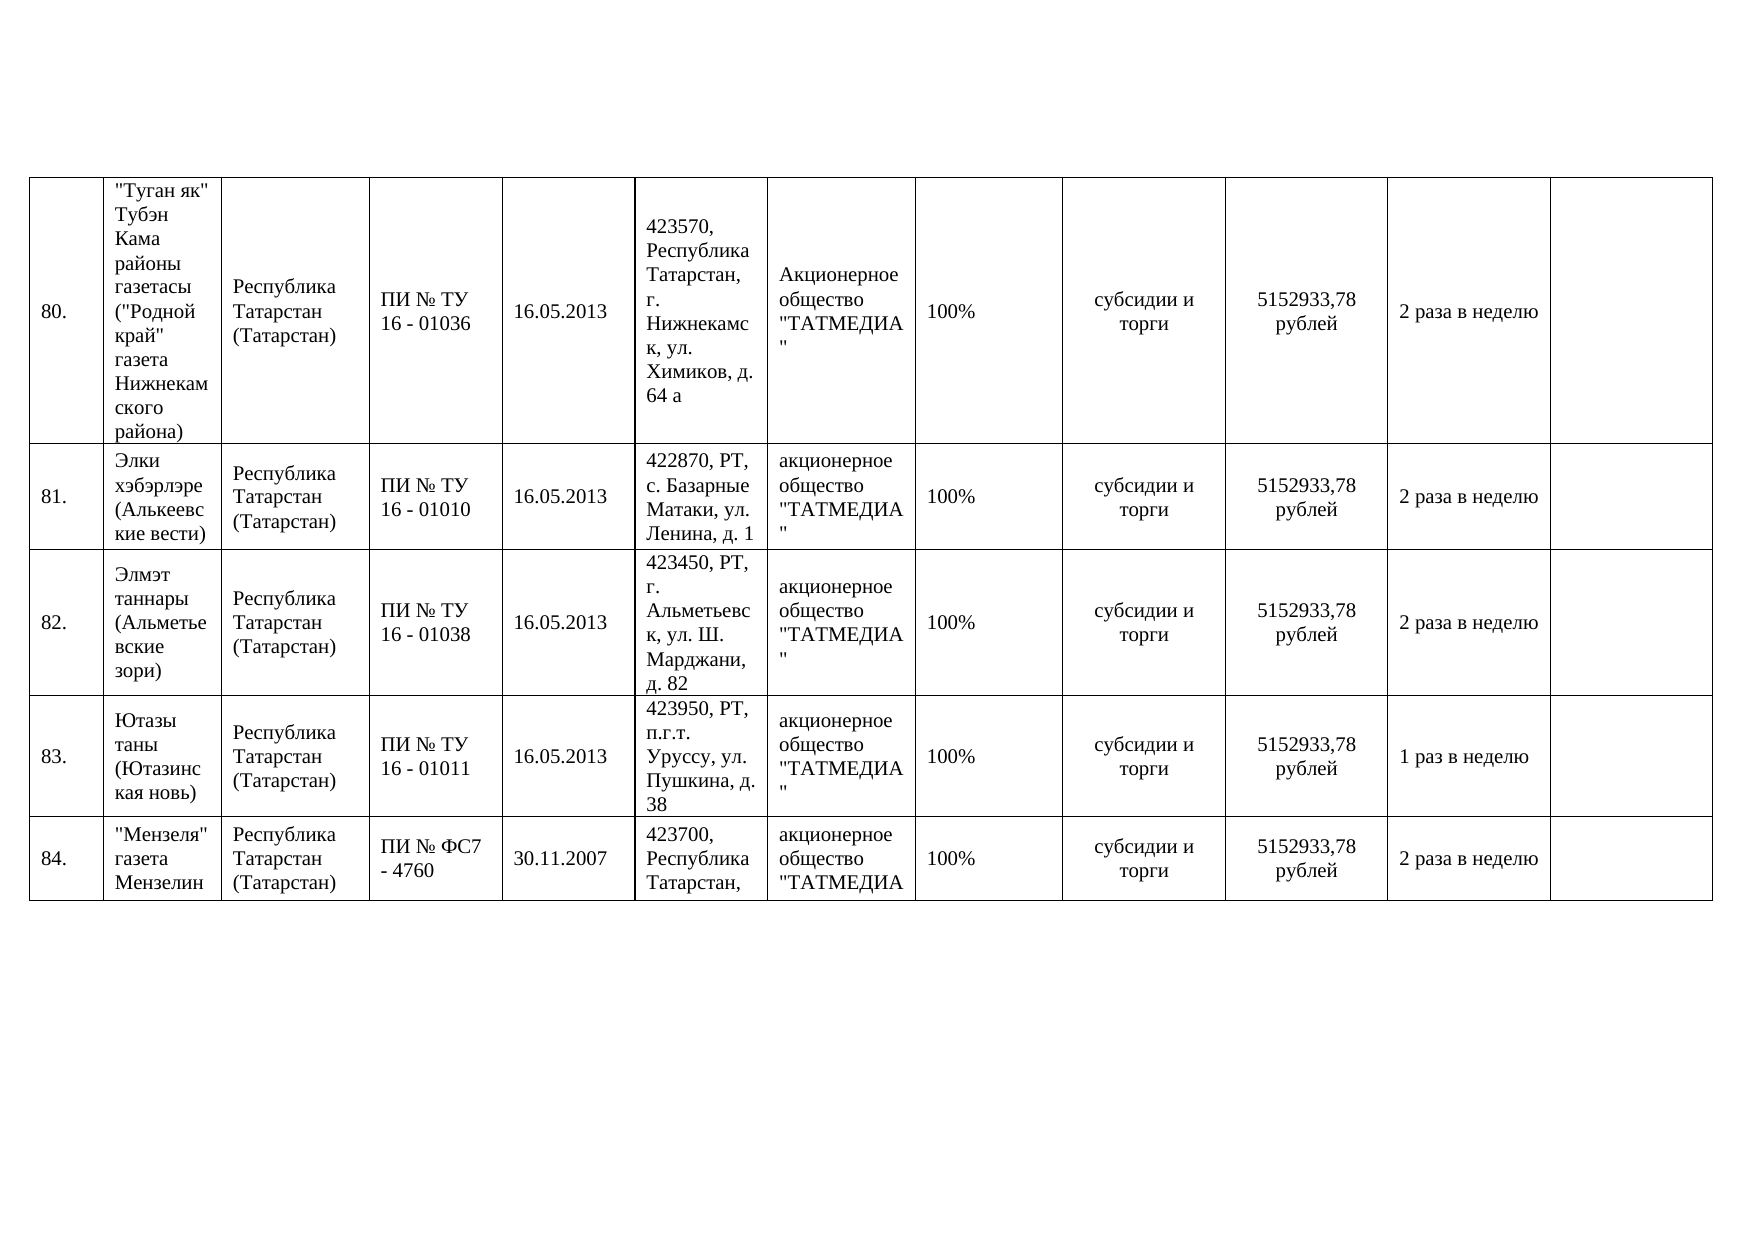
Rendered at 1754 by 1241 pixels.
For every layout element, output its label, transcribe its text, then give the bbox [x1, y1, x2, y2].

table_cell 100% [916, 696, 1062, 816]
table_cell [1551, 817, 1712, 899]
table_cell акционерное общество "ТАТМЕДИА" [768, 444, 915, 549]
table_cell Ютазы таны (Ютазинская новь) [104, 696, 221, 816]
table_cell 82. [30, 550, 103, 694]
table_cell 30.11.2007 [503, 817, 634, 899]
table_cell [1551, 550, 1712, 694]
table_cell 423570, Республика Татарстан, г. Нижнекамск, ул. Химиков, д. 64 а [636, 178, 767, 443]
table_cell 5152933,78 рублей [1226, 817, 1387, 899]
table_cell 5152933,78 рублей [1226, 444, 1387, 549]
table_cell 422870, РТ, с. Базарные Матаки, ул. Ленина, д. 1 [636, 444, 767, 549]
table_cell ПИ № ТУ 16 - 01038 [370, 550, 502, 694]
table_cell 80. [30, 178, 103, 443]
table_cell 5152933,78 рублей [1226, 696, 1387, 816]
table_cell 1 раз в неделю [1388, 696, 1550, 816]
table_cell 100% [916, 550, 1062, 694]
table_cell 423450, РТ, г. Альметьевск, ул. Ш. Марджани, д. 82 [636, 550, 767, 694]
table_cell 16.05.2013 [503, 444, 634, 549]
table_cell [1551, 444, 1712, 549]
table_cell [1551, 696, 1712, 816]
table_cell Республика Татарстан (Татарстан) [222, 444, 369, 549]
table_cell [636, 817, 767, 899]
table_cell 83. [30, 696, 103, 816]
table_cell акционерное общество "ТАТМЕДИА" [768, 696, 915, 816]
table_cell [222, 178, 369, 443]
table_cell 2 раза в неделю [1388, 550, 1550, 694]
table_cell Акционерное общество "ТАТМЕДИА" [768, 178, 915, 443]
table_cell Элки хэбэрлэре (Алькеевские вести) [104, 444, 221, 549]
table_cell 100% [916, 178, 1062, 443]
table_cell 2 раза в неделю [1388, 817, 1550, 899]
table_cell 2 раза в неделю [1388, 444, 1550, 549]
table_cell 100% [916, 444, 1062, 549]
table_cell субсидии и торги [1063, 696, 1225, 816]
table_cell "Туган як" Тубэн Кама районы газетасы ("Родной край" газета Нижнекамского района) [104, 178, 221, 443]
table_cell Республика Татарстан (Татарстан) [222, 696, 369, 816]
table_cell субсидии и торги [1063, 817, 1225, 899]
table_cell 16.05.2013 [503, 696, 634, 816]
table_cell 81. [30, 444, 103, 549]
table_cell 5152933,78 рублей [1226, 178, 1387, 443]
table_cell субсидии и торги [1063, 550, 1225, 694]
table_cell 5152933,78 рублей [1226, 550, 1387, 694]
table_cell субсидии и торги [1063, 178, 1225, 443]
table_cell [222, 817, 369, 899]
table_cell ПИ № ФС7 - 4760 [370, 817, 502, 899]
table_cell 423950, РТ, п.г.т. Уруссу, ул. Пушкина, д. 38 [636, 696, 767, 816]
table_cell акционерное общество "ТАТМЕДИА" [768, 550, 915, 694]
table_cell 16.05.2013 [503, 178, 634, 443]
table_cell 84. [30, 817, 103, 899]
table_cell ПИ № ТУ 16 - 01011 [370, 696, 502, 816]
table_cell 100% [916, 817, 1062, 899]
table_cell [768, 817, 915, 899]
table_cell [1551, 178, 1712, 443]
table_cell Республика Татарстан (Татарстан) [222, 550, 369, 694]
table_cell 16.05.2013 [503, 550, 634, 694]
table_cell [104, 817, 221, 899]
table_cell ПИ № ТУ 16 - 01036 [370, 178, 502, 443]
table_cell Элмэт таннары (Альметьевские зори) [104, 550, 221, 694]
table_cell 2 раза в неделю [1388, 178, 1550, 443]
table_cell ПИ № ТУ 16 - 01010 [370, 444, 502, 549]
table_cell субсидии и торги [1063, 444, 1225, 549]
